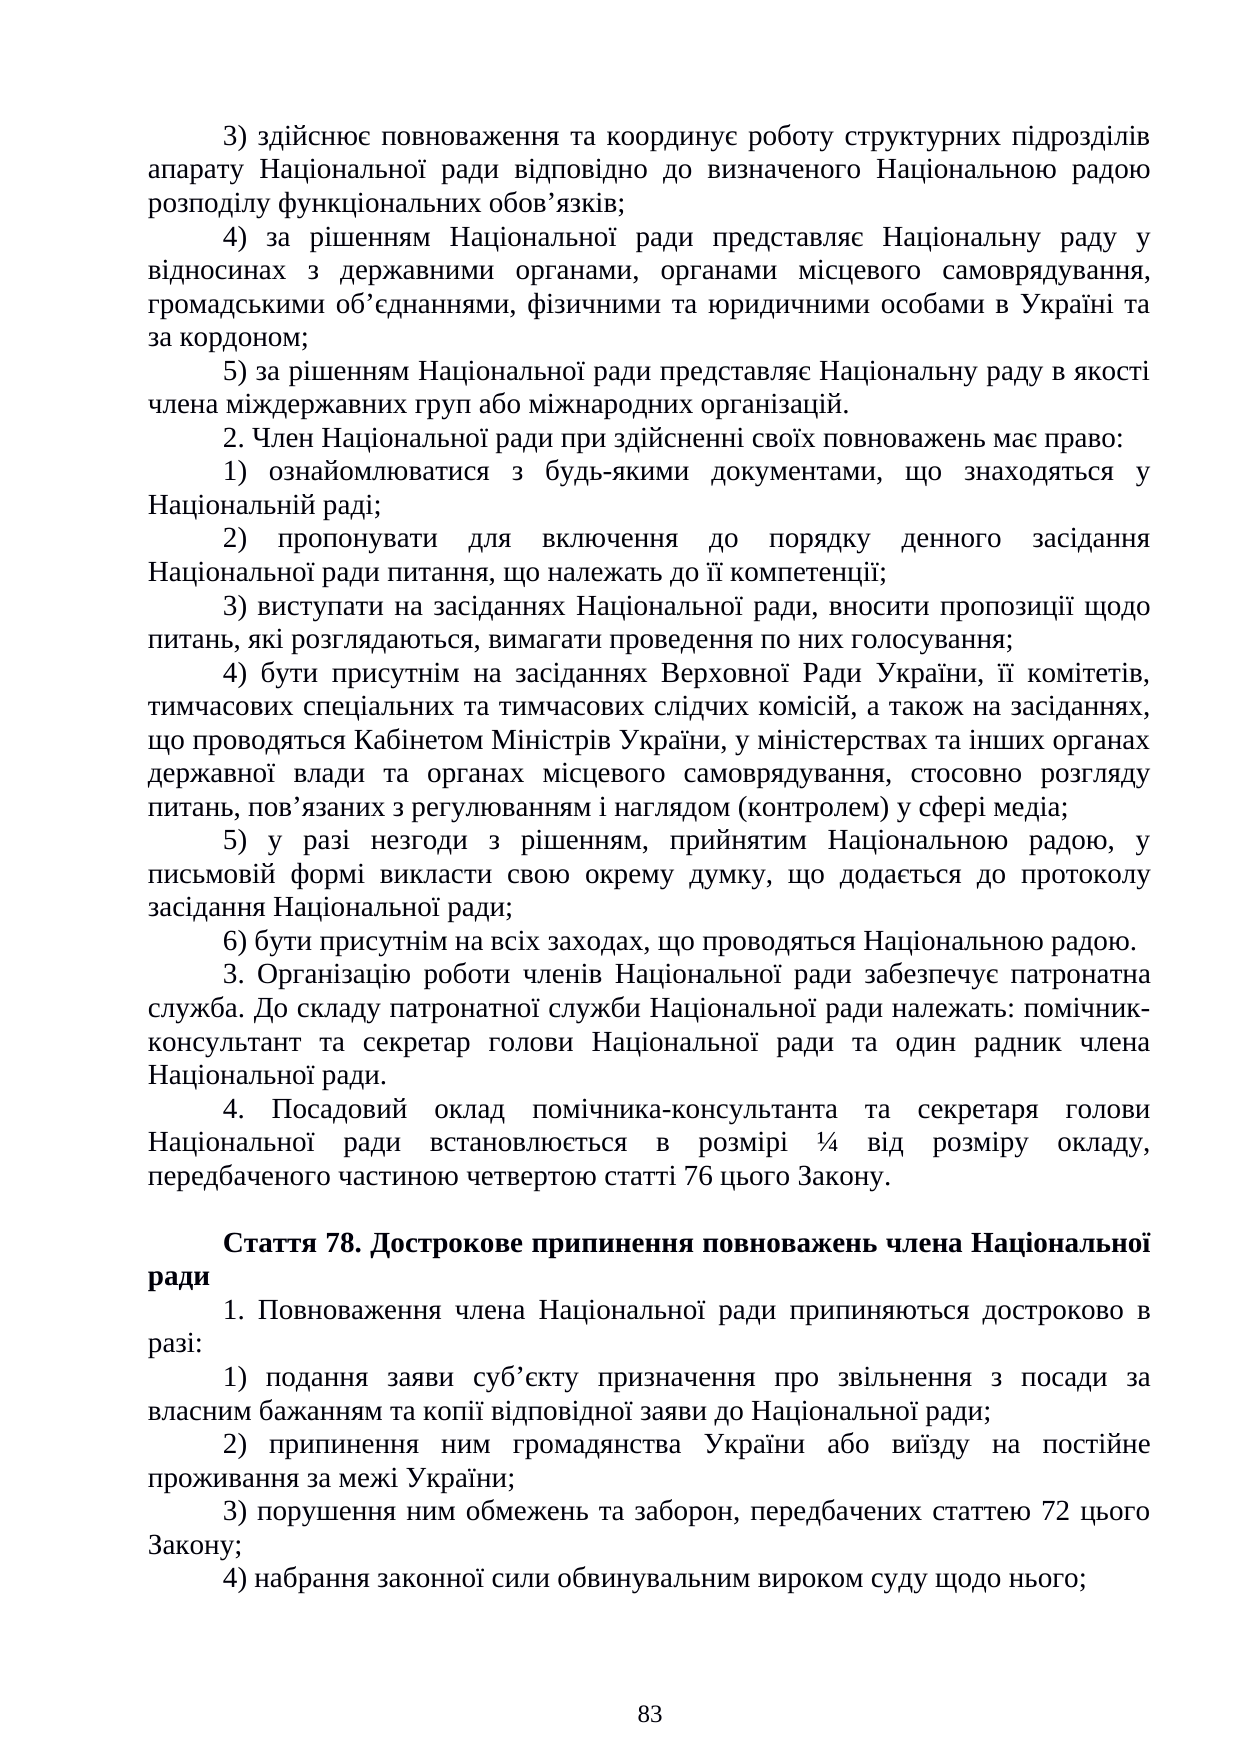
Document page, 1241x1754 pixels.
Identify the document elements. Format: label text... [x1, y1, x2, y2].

text 3) виступати на засіданнях Національної ради, вносити пропозиції щодо питань, які розглядаються, вимагати проведення по них голосування; [148, 588, 1152, 655]
text 4) бути присутнім на засіданнях Верховної Ради України, її комітетів, тимчасових спеціальних та тимчасових слідчих комісій, а також на засіданнях, що проводяться Кабінетом Міністрів України, у міністерствах та інших органах державної влади та органах місцевого самоврядування, стосовно розгляду питань, пов’язаних з регулюванням і наглядом (контролем) у сфері медіа; [148, 655, 1152, 822]
text 1) подання заяви суб’єкту призначення про звільнення з посади за власним бажанням та копії відповідної заяви до Національної ради; [148, 1359, 1152, 1426]
text 4) набрання законної сили обвинувальним вироком суду щодо нього; [148, 1560, 1152, 1594]
text 2. Член Національної ради при здійсненні своїх повноважень має право: [148, 420, 1152, 453]
text 3. Організацію роботи членів Національної ради забезпечує патронатна служба. До складу патронатної служби Національної ради належать: помічник-консультант та секретар голови Національної ради та один радник члена Національної ради. [148, 957, 1152, 1091]
text 5) у разі незгоди з рішенням, прийнятим Національною радою, у письмовій формі викласти свою окрему думку, що додається до протоколу засідання Національної ради; [148, 822, 1152, 923]
text 3) порушення ним обмежень та заборон, передбачених статтею 72 цього Закону; [148, 1493, 1152, 1560]
text 2) припинення ним громадянства України або виїзду на постійне проживання за межі України; [148, 1426, 1152, 1493]
text 1) ознайомлюватися з будь-якими документами, що знаходяться у Національній раді; [148, 453, 1152, 521]
subtitle Стаття 78. Дострокове припинення повноважень члена Національної ради [148, 1225, 1152, 1292]
text 5) за рішенням Національної ради представляє Національну раду в якості члена міждержавних груп або міжнародних організацій. [148, 353, 1152, 420]
text 4) за рішенням Національної ради представляє Національну раду у відносинах з державними органами, органами місцевого самоврядування, громадськими об’єднаннями, фізичними та юридичними особами в Україні та за кордоном; [148, 219, 1152, 353]
text 6) бути присутнім на всіх заходах, що проводяться Національною радою. [148, 923, 1152, 957]
text 4. Посадовий оклад помічника-консультанта та секретаря голови Національної ради встановлюється в розмірі ¼ від розміру окладу, передбаченого частиною четвертою статті 76 цього Закону. [148, 1091, 1152, 1191]
text 2) пропонувати для включення до порядку денного засідання Національної ради питання, що належать до її компетенції; [148, 521, 1152, 588]
text 3) здійснює повноваження та координує роботу структурних підрозділів апарату Національної ради відповідно до визначеного Національною радою розподілу функціональних обов’язків; [148, 118, 1152, 219]
text 1. Повноваження члена Національної ради припиняються достроково в разі: [148, 1292, 1152, 1359]
